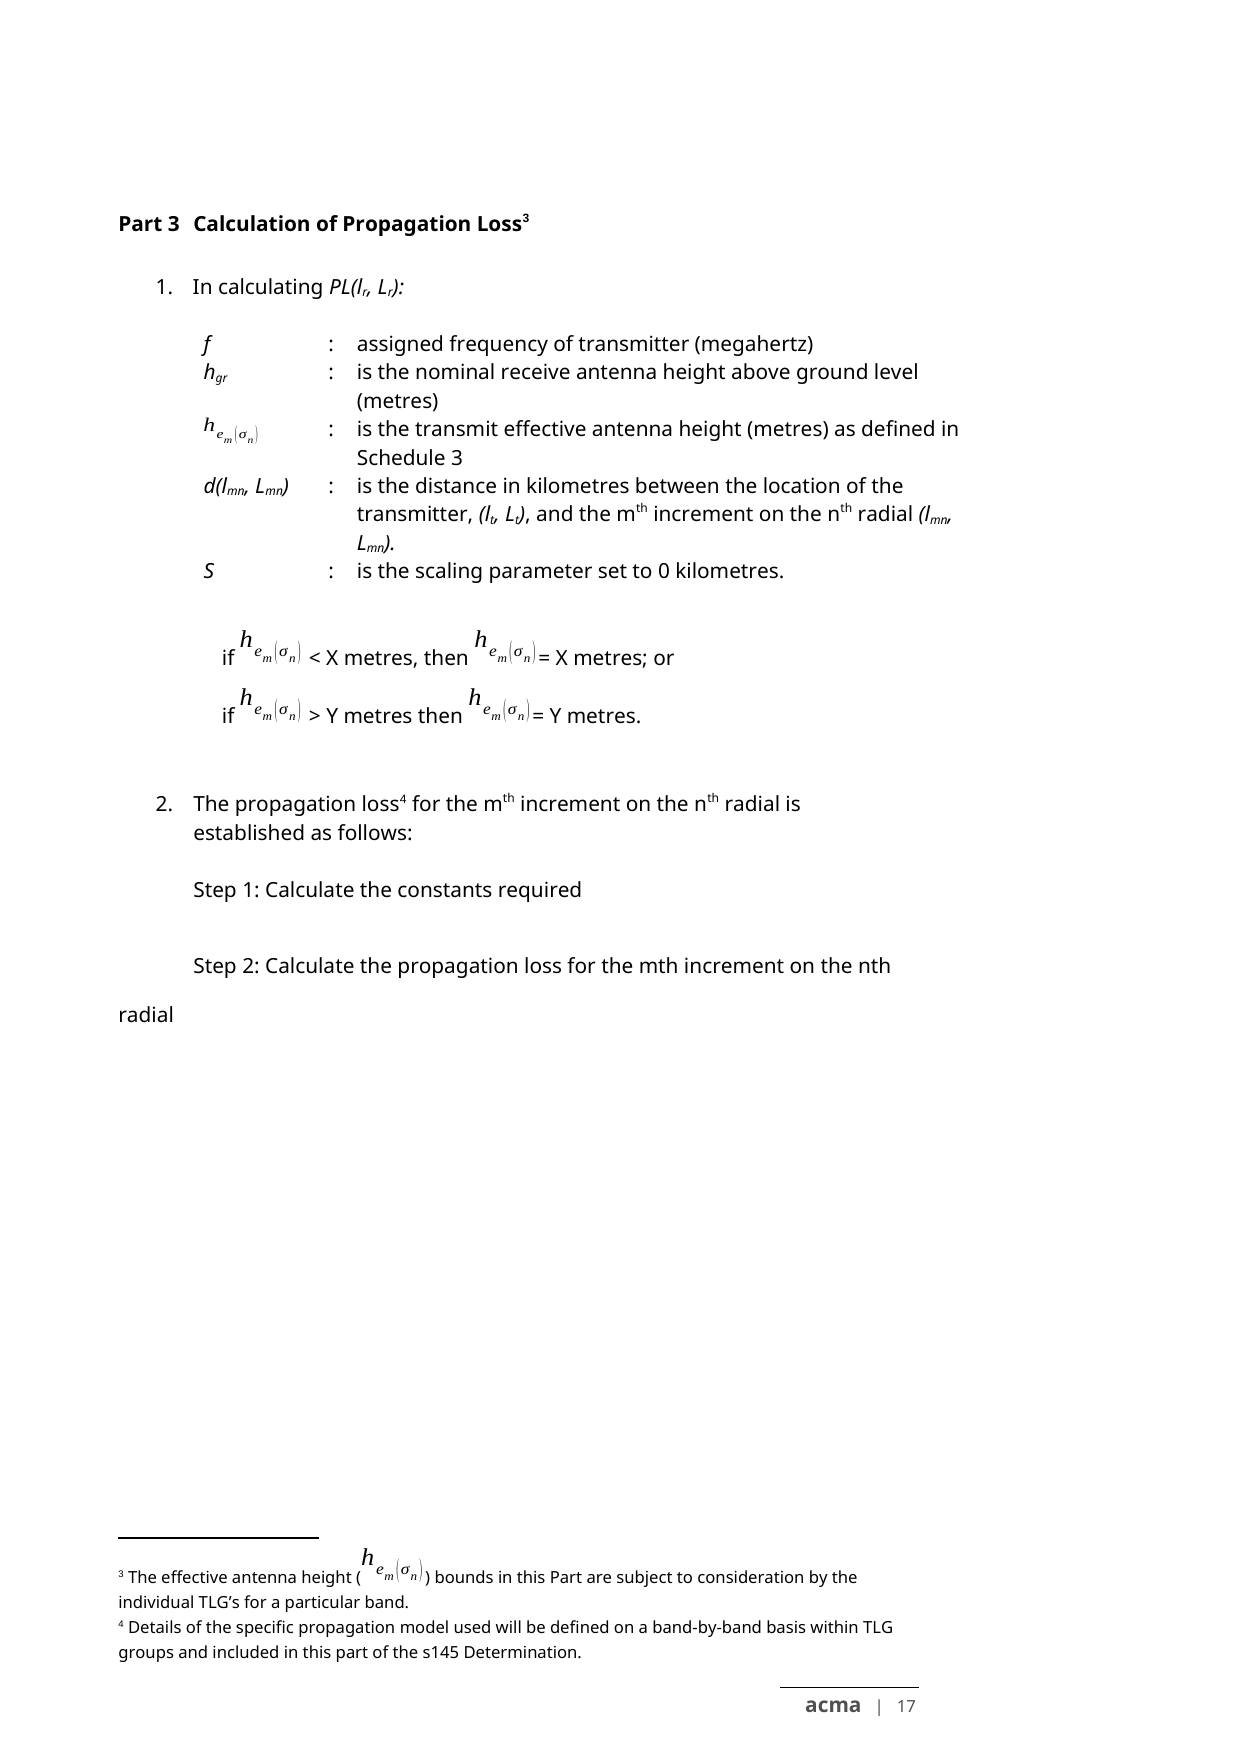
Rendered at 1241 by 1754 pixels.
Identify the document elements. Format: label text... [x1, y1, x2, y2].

table_cell [192, 414, 317, 471]
list In calculating PL(lr, Lr): [155, 272, 917, 300]
table_header : [317, 329, 345, 357]
table_cell : [317, 556, 345, 585]
table_cell is the nominal receive antenna height above ground level (metres) [345, 357, 980, 414]
subtitle Part 3 Calculation of Propagation Loss [118, 209, 917, 237]
table_cell is the distance in kilometres between the location of the transmitter, (lt, Lt), and the mth increment on the nth radial (lmn, Lmn). [345, 471, 980, 556]
table_cell is the transmit effective antenna height (metres) as defined in Schedule 3 [345, 414, 980, 471]
table_cell : [317, 357, 345, 414]
table_header assigned frequency of transmitter (megahertz) [345, 329, 980, 357]
table_header f [192, 329, 317, 357]
text if < X metres, then = X metres; or [222, 626, 917, 672]
text Step 1: Calculate the constants required [193, 875, 917, 903]
table_cell : [317, 414, 345, 471]
text if > Y metres then = Y metres. [222, 684, 917, 732]
table_cell S [192, 556, 317, 585]
list The propagation loss for the mth increment on the nth radial is established as follows: [155, 789, 917, 846]
table_cell is the scaling parameter set to 0 kilometres. [345, 556, 980, 585]
table_cell : [317, 471, 345, 556]
text Step 2: Calculate the propagation loss for the mth increment on the nth radial [118, 932, 917, 1028]
table_cell hgr [192, 357, 317, 414]
table_cell d(lmn, Lmn) [192, 471, 317, 556]
